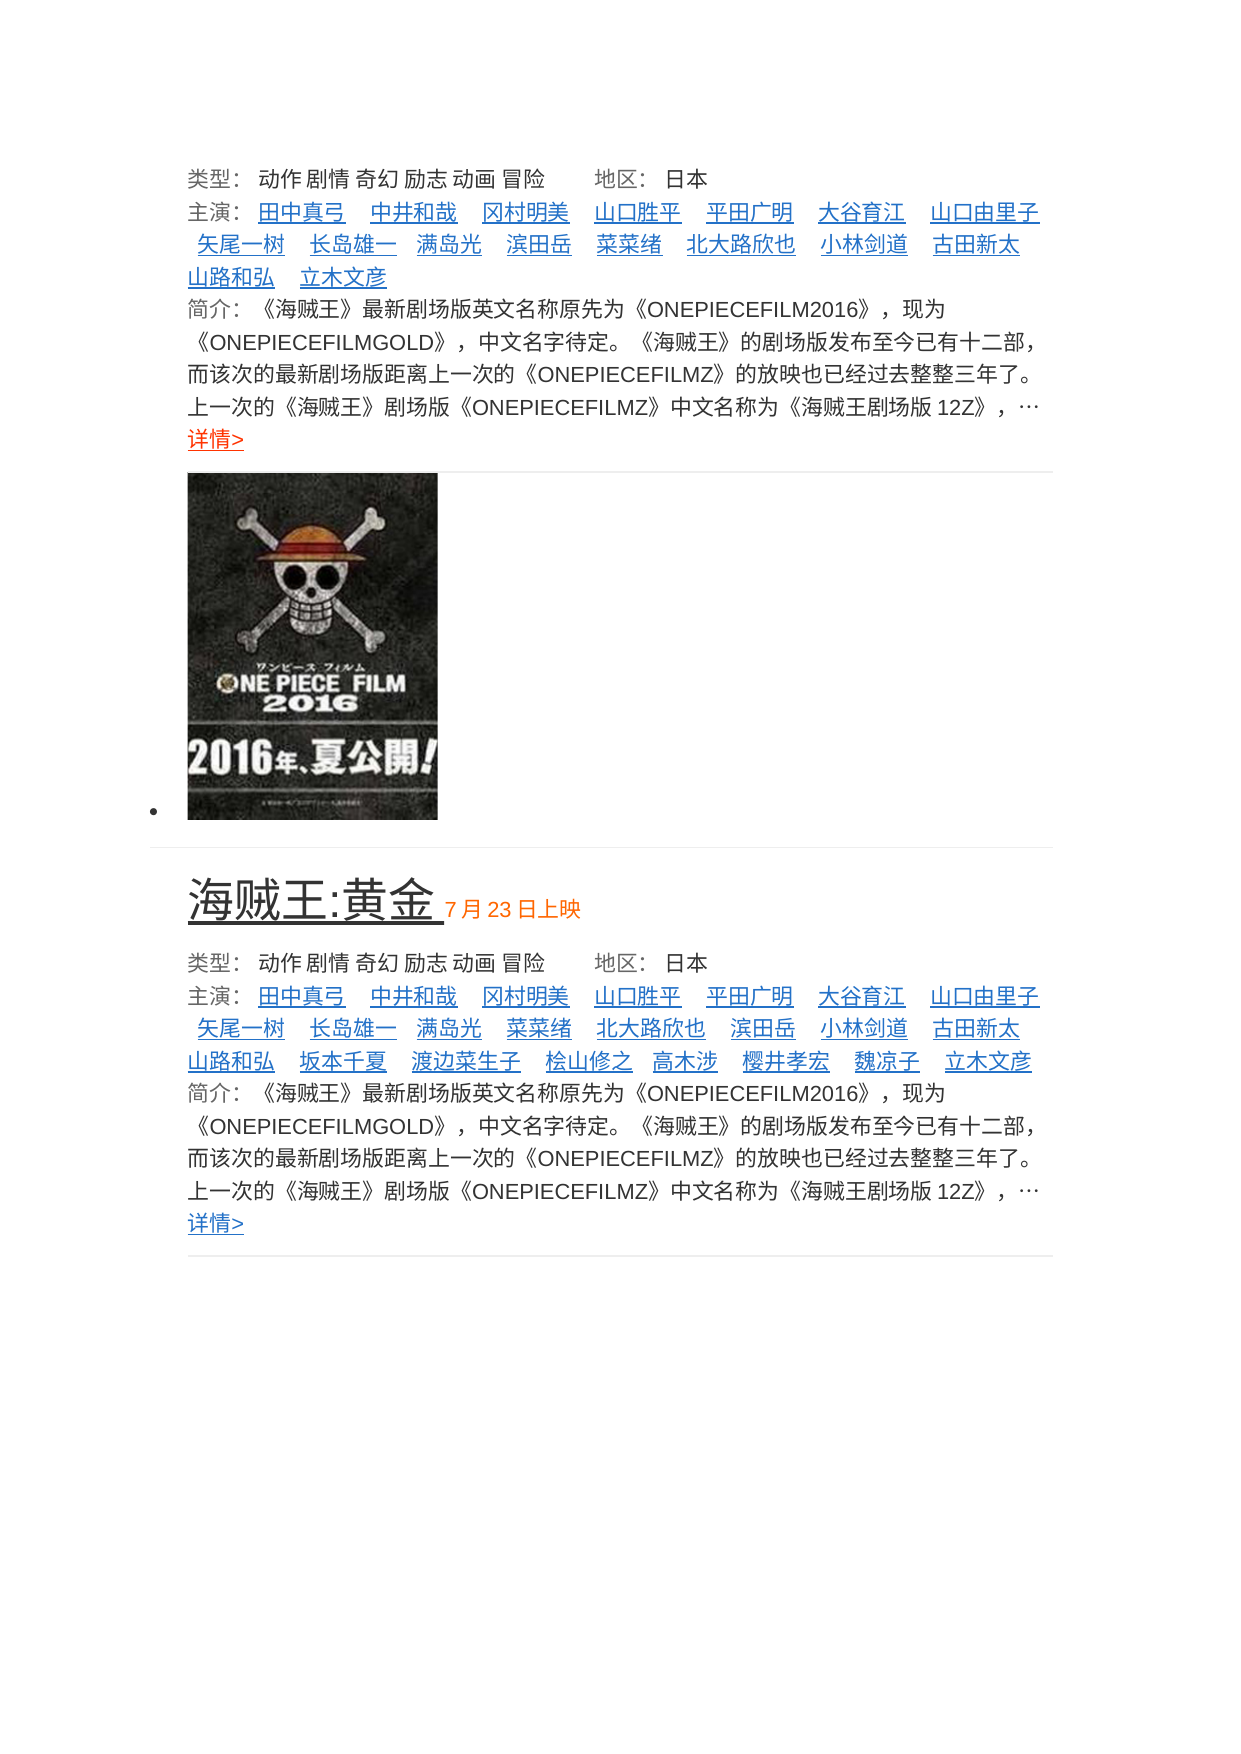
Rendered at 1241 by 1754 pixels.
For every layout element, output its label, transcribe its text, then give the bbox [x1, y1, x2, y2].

text 类型： 动作 剧情 奇幻 励志 动画 冒险 地区： 日本 [187, 946, 1053, 978]
text 简介：《海贼王》最新剧场版英文名称原先为《ONEPIECEFILM2016》，现为《ONEPIECEFILMGOLD》，中文名字待定。《海贼王》的剧场版发布至今已有十二部，而该次的最新剧场版距离上一次的《ONEPIECEFILMZ》的放映也已经过去整整三年了。上一次的《海贼王》剧场版《ONEPIECEFILMZ》中文名称为《海贼王剧场版12Z》，…详情> [187, 292, 1053, 472]
text 主演： 田中真弓 中井和哉 冈村明美 山口胜平 平田广明 大谷育江 山口由里子 矢尾一树 长岛雄一 满岛光 滨田岳 菜菜绪 北大路欣也 小林剑道 古田新太 山路和弘 立木文彦 [187, 194, 1053, 292]
text 主演： 田中真弓 中井和哉 冈村明美 山口胜平 平田广明 大谷育江 山口由里子 矢尾一树 长岛雄一 满岛光 菜菜绪 北大路欣也 滨田岳 小林剑道 古田新太 山路和弘 坂本千夏 渡边菜生子 桧山修之 高木涉 樱井孝宏 魏凉子 立木文彦 [187, 978, 1053, 1076]
text 简介：《海贼王》最新剧场版英文名称原先为《ONEPIECEFILM2016》，现为《ONEPIECEFILMGOLD》，中文名字待定。《海贼王》的剧场版发布至今已有十二部，而该次的最新剧场版距离上一次的《ONEPIECEFILMZ》的放映也已经过去整整三年了。上一次的《海贼王》剧场版《ONEPIECEFILMZ》中文名称为《海贼王剧场版12Z》，…详情> [187, 1076, 1053, 1257]
text 类型： 动作 剧情 奇幻 励志 动画 冒险 地区： 日本 [187, 162, 1053, 194]
picture [187, 472, 438, 820]
text 海贼王:黄金7月23日上映 [187, 848, 1053, 946]
